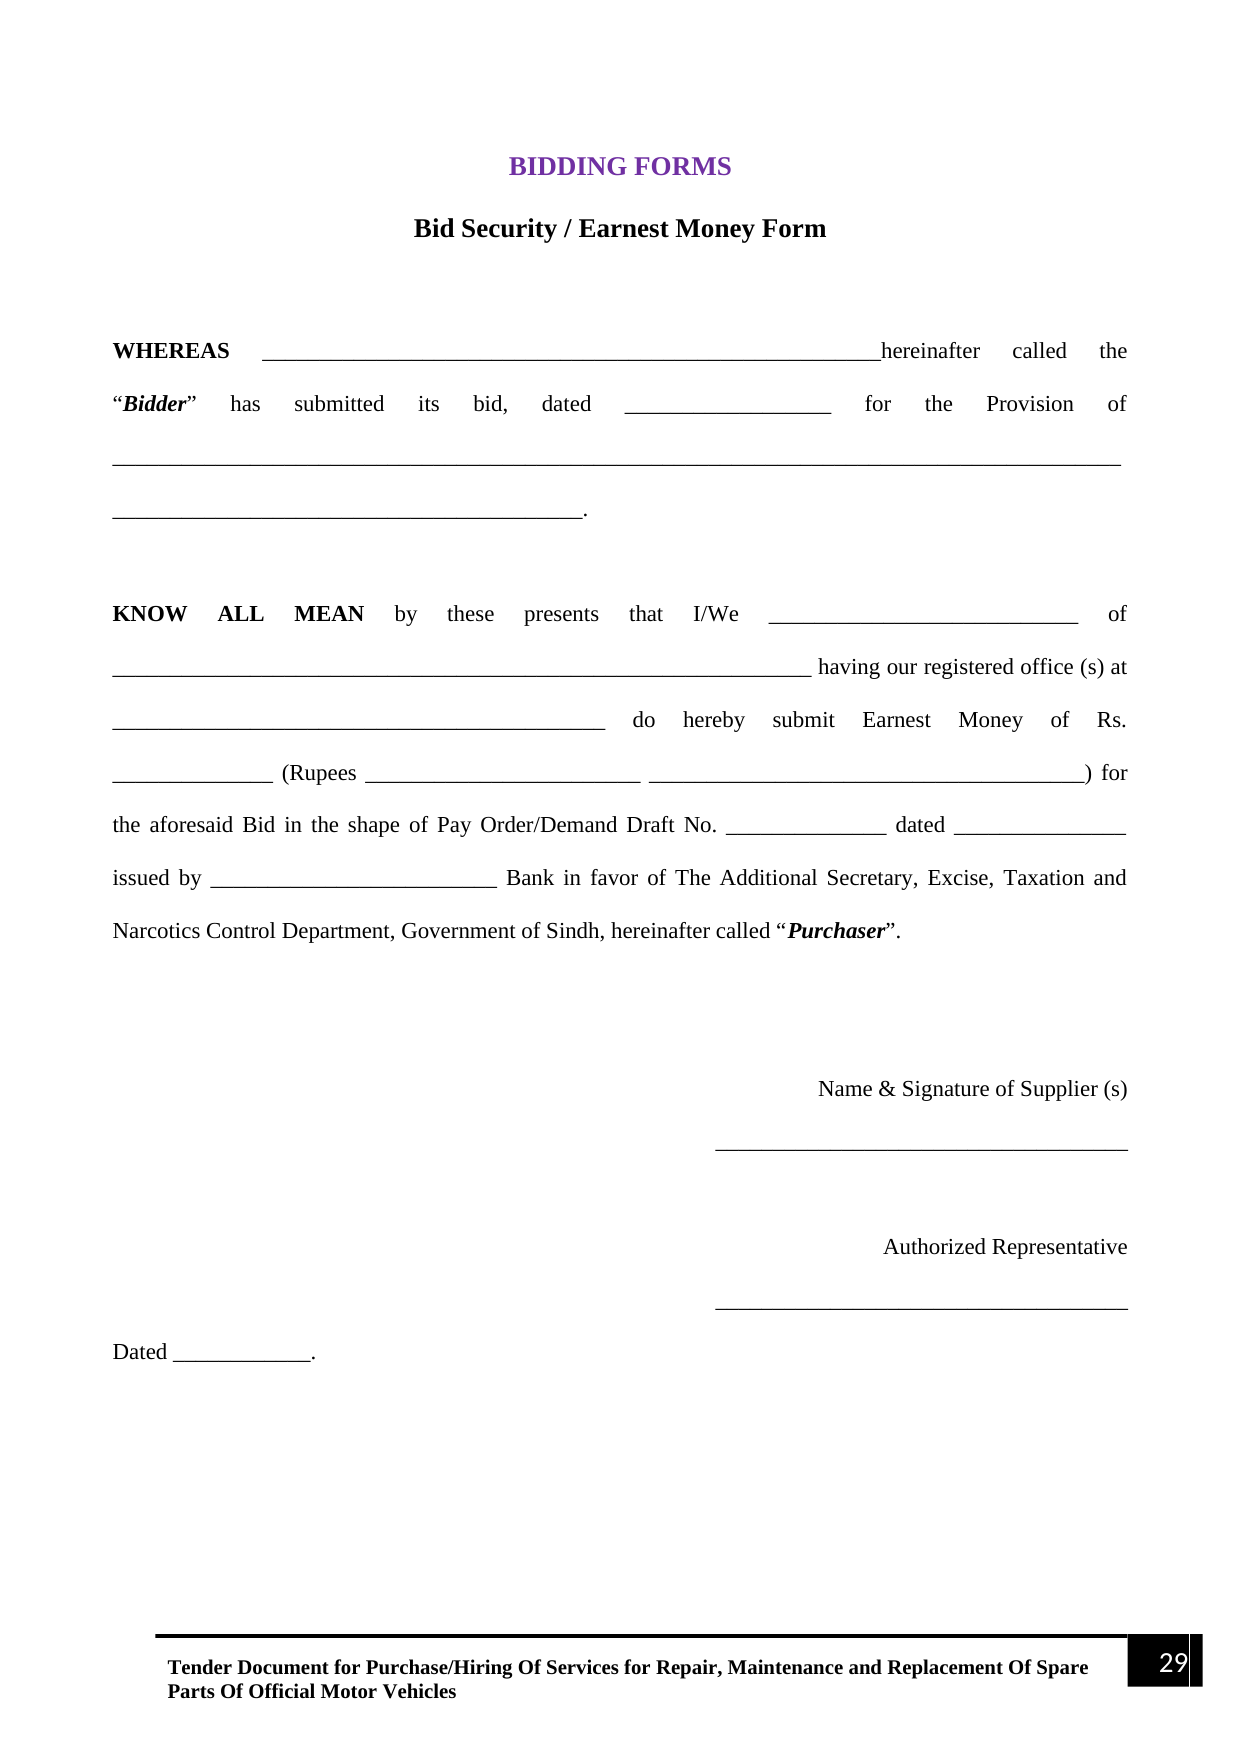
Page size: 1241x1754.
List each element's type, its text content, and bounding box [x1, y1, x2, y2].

text ____________________________________ [112, 1286, 1128, 1312]
text Authorized Representative [112, 1233, 1128, 1259]
text BIDDING FORMS [112, 150, 1128, 181]
text WHEREAS ______________________________________________________hereinafter called the “Bidder” has submitted its bid, dated __________________ for the Provision of _________________________________________________________________________________________________________________________________. [112, 337, 1128, 521]
text Bid Security / Earnest Money Form [112, 212, 1128, 243]
text ____________________________________ [112, 1127, 1128, 1154]
text Name & Signature of Supplier (s) [112, 1075, 1128, 1101]
text KNOW ALL MEAN by these presents that I/We ___________________________ of _____________________________________________________________ having our registered office (s) at ___________________________________________ do hereby submit Earnest Money of Rs. ______________ (Rupees ________________________ ______________________________________) for the aforesaid Bid in the shape of Pay Order/Demand Draft No. ______________ dated _______________ issued by _________________________ Bank in favor of The Additional Secretary, Excise, Taxation and Narcotics Control Department, Government of Sindh, hereinafter called “Purchaser”. [112, 600, 1128, 943]
text Dated ____________. [112, 1338, 1128, 1365]
